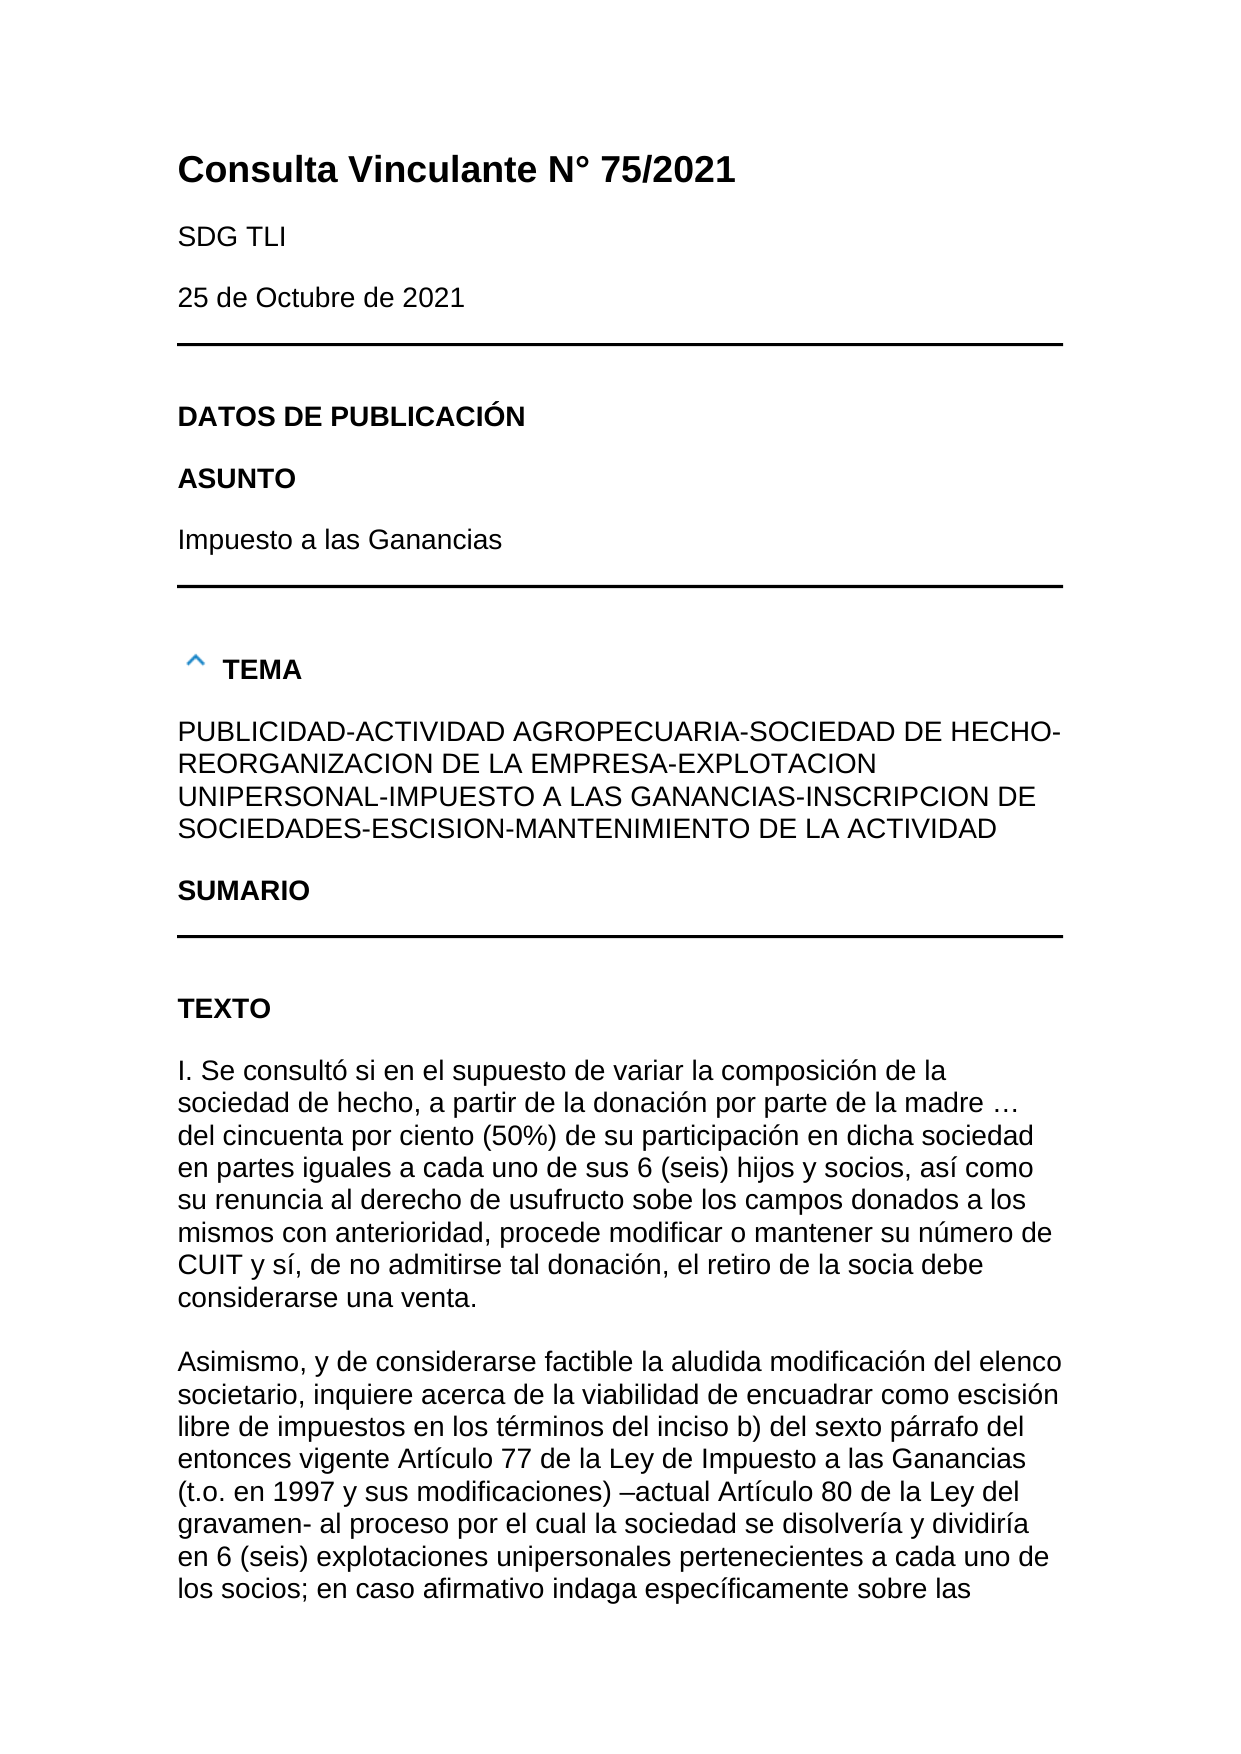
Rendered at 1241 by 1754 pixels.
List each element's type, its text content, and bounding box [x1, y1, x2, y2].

picture [177, 642, 215, 680]
text SDG TLI [177, 220, 1063, 252]
text 25 de Octubre de 2021 [177, 281, 1063, 314]
text DATOS DE PUBLICACIÓN [177, 400, 1063, 433]
text ASUNTO [177, 462, 1063, 494]
text Impuesto a las Ganancias [177, 523, 1063, 556]
text Consulta Vinculante N° 75/2021 [177, 148, 1063, 191]
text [177, 1054, 1063, 1604]
text TEMA [177, 642, 1063, 686]
text PUBLICIDAD-ACTIVIDAD AGROPECUARIA-SOCIEDAD DE HECHO-REORGANIZACION DE LA EMPRESA-EXPLOTACION UNIPERSONAL-IMPUESTO A LAS GANANCIAS-INSCRIPCION DE SOCIEDADES-ESCISION-MANTENIMIENTO DE LA ACTIVIDAD [177, 715, 1063, 844]
text SUMARIO [177, 873, 1063, 906]
text TEXTO [177, 992, 1063, 1024]
